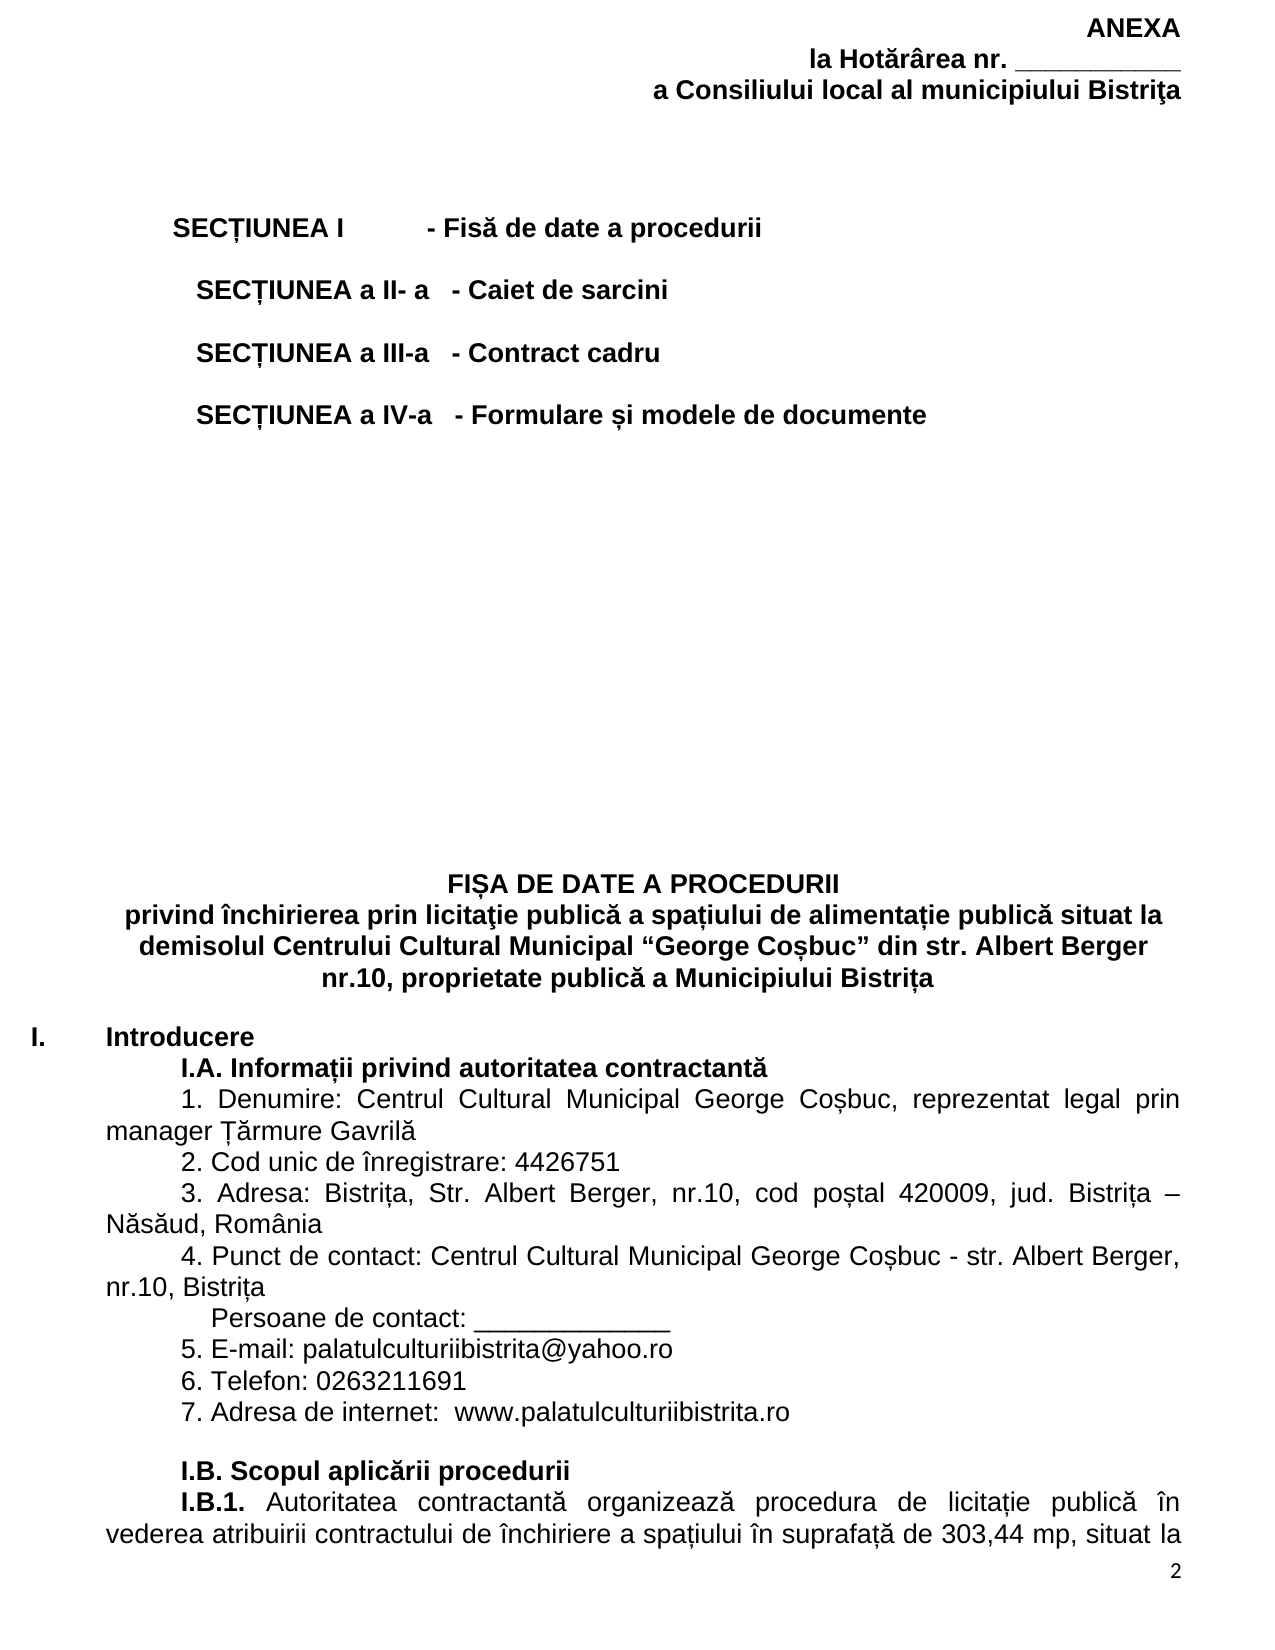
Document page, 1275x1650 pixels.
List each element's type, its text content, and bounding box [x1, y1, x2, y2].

text 5. E-mail: palatulculturiibistrita@yahoo.ro [106, 1333, 1181, 1365]
text Persoane de contact: _____________ [106, 1302, 1181, 1333]
text I.B. Scopul aplicării procedurii [106, 1455, 1181, 1486]
text FIȘA DE DATE A PROCEDURII [106, 868, 1181, 899]
text 3. Adresa: Bistrița, Str. Albert Berger, nr.10, cod poștal 420009, jud. Bistrița – Năsăud, România [106, 1177, 1181, 1240]
text privind închirierea prin licitaţie publică a spațiului de alimentație publică situat la demisolul Centrului Cultural Municipal “George Coșbuc” din str. Albert Berger nr.10, proprietate publică a Municipiului Bistrița [106, 899, 1181, 993]
text SECȚIUNEA a III-a - Contract cadru [106, 337, 1181, 368]
text SECȚIUNEA a IV-a - Formulare și modele de documente [106, 399, 1181, 430]
text 4. Punct de contact: Centrul Cultural Municipal George Coșbuc - str. Albert Berger, nr.10, Bistrița [106, 1240, 1181, 1302]
list Introducere [31, 1021, 1181, 1052]
text 7. Adresa de internet: www.palatulculturiibistrita.ro [106, 1396, 1181, 1427]
text I.A. Informații privind autoritatea contractantă [106, 1052, 1181, 1083]
text 2. Cod unic de înregistrare: 4426751 [106, 1146, 1181, 1177]
text SECȚIUNEA I - Fisă de date a procedurii [106, 212, 1181, 243]
text 1. Denumire: Centrul Cultural Municipal George Coșbuc, reprezentat legal prin manager Țărmure Gavrilă [106, 1083, 1181, 1146]
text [106, 1486, 1181, 1549]
text SECȚIUNEA a II- a - Caiet de sarcini [106, 274, 1181, 305]
text 6. Telefon: 0263211691 [106, 1365, 1181, 1396]
